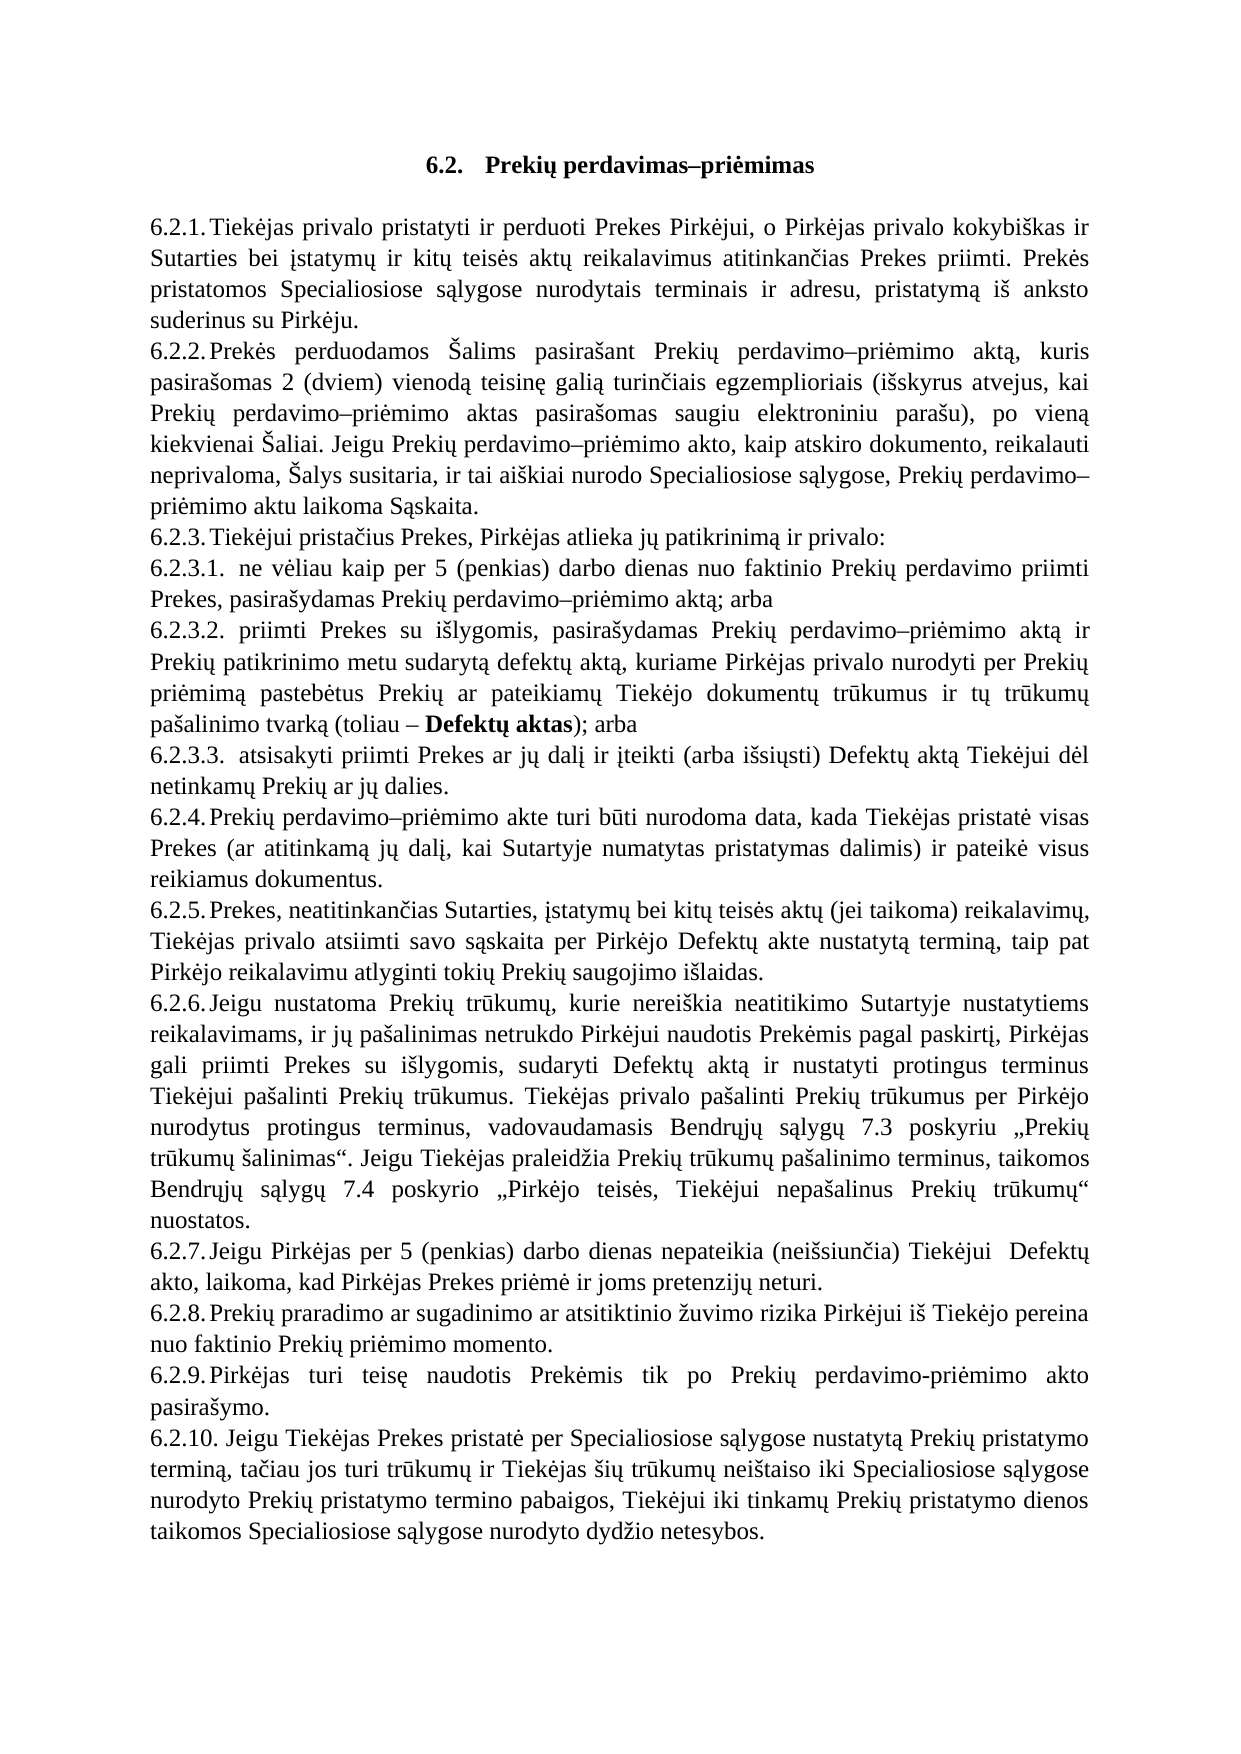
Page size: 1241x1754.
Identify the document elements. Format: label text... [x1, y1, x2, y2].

text 6.2.10. Jeigu Tiekėjas Prekes pristatė per Specialiosiose sąlygose nustatytą Prekių pristatymo terminą, tačiau jos turi trūkumų ir Tiekėjas šių trūkumų neištaiso iki Specialiosiose sąlygose nurodyto Prekių pristatymo termino pabaigos, Tiekėjui iki tinkamų Prekių pristatymo dienos taikomos Specialiosiose sąlygose nurodyto dydžio netesybos. [150, 1423, 1090, 1544]
text 6.2.8. Prekių praradimo ar sugadinimo ar atsitiktinio žuvimo rizika Pirkėjui iš Tiekėjo pereina nuo faktinio Prekių priėmimo momento. [150, 1298, 1090, 1358]
text 6.2.2. Prekės perduodamos Šalims pasirašant Prekių perdavimo–priėmimo aktą, kuris pasirašomas 2 (dviem) vienodą teisinę galią turinčiais egzemplioriais (išskyrus atvejus, kai Prekių perdavimo–priėmimo aktas pasirašomas saugiu elektroniniu parašu), po vieną kiekvienai Šaliai. Jeigu Prekių perdavimo–priėmimo akto, kaip atskiro dokumento, reikalauti neprivaloma, Šalys susitaria, ir tai aiškiai nurodo Specialiosiose sąlygose, Prekių perdavimo–priėmimo aktu laikoma Sąskaita. [150, 336, 1090, 520]
text 6.2. Prekių perdavimas–priėmimas [150, 150, 1090, 179]
text 6.2.9. Pirkėjas turi teisę naudotis Prekėmis tik po Prekių perdavimo-priėmimo akto pasirašymo. [150, 1361, 1090, 1420]
text 6.2.1. Tiekėjas privalo pristatyti ir perduoti Prekes Pirkėjui, o Pirkėjas privalo kokybiškas ir Sutarties bei įstatymų ir kitų teisės aktų reikalavimus atitinkančias Prekes priimti. Prekės pristatomos Specialiosiose sąlygose nurodytais terminais ir adresu, pristatymą iš anksto suderinus su Pirkėju. [150, 212, 1090, 334]
text 6.2.6. Jeigu nustatoma Prekių trūkumų, kurie nereiškia neatitikimo Sutartyje nustatytiems reikalavimams, ir jų pašalinimas netrukdo Pirkėjui naudotis Prekėmis pagal paskirtį, Pirkėjas gali priimti Prekes su išlygomis, sudaryti Defektų aktą ir nustatyti protingus terminus Tiekėjui pašalinti Prekių trūkumus. Tiekėjas privalo pašalinti Prekių trūkumus per Pirkėjo nurodytus protingus terminus, vadovaudamasis Bendrųjų sąlygų 7.3 poskyriu „Prekių trūkumų šalinimas“. Jeigu Tiekėjas praleidžia Prekių trūkumų pašalinimo terminus, taikomos Bendrųjų sąlygų 7.4 poskyrio „Pirkėjo teisės, Tiekėjui nepašalinus Prekių trūkumų“ nuostatos. [150, 988, 1090, 1234]
text 6.2.3. Tiekėjui pristačius Prekes, Pirkėjas atlieka jų patikrinimą ir privalo: [150, 522, 1090, 551]
text 6.2.4. Prekių perdavimo–priėmimo akte turi būti nurodoma data, kada Tiekėjas pristatė visas Prekes (ar atitinkamą jų dalį, kai Sutartyje numatytas pristatymas dalimis) ir pateikė visus reikiamus dokumentus. [150, 802, 1090, 893]
text 6.2.3.1. ne vėliau kaip per 5 (penkias) darbo dienas nuo faktinio Prekių perdavimo priimti Prekes, pasirašydamas Prekių perdavimo–priėmimo aktą; arba [150, 553, 1090, 613]
text 6.2.3.3. atsisakyti priimti Prekes ar jų dalį ir įteikti (arba išsiųsti) Defektų aktą Tiekėjui dėl netinkamų Prekių ar jų dalies. [150, 740, 1090, 799]
text 6.2.3.2. priimti Prekes su išlygomis, pasirašydamas Prekių perdavimo–priėmimo aktą ir Prekių patikrinimo metu sudarytą defektų aktą, kuriame Pirkėjas privalo nurodyti per Prekių priėmimą pastebėtus Prekių ar pateikiamų Tiekėjo dokumentų trūkumus ir tų trūkumų pašalinimo tvarką (toliau – Defektų aktas); arba [150, 616, 1090, 737]
text 6.2.7. Jeigu Pirkėjas per 5 (penkias) darbo dienas nepateikia (neišsiunčia) Tiekėjui Defektų akto, laikoma, kad Pirkėjas Prekes priėmė ir joms pretenzijų neturi. [150, 1236, 1090, 1296]
text 6.2.5. Prekes, neatitinkančias Sutarties, įstatymų bei kitų teisės aktų (jei taikoma) reikalavimų, Tiekėjas privalo atsiimti savo sąskaita per Pirkėjo Defektų akte nustatytą terminą, taip pat Pirkėjo reikalavimu atlyginti tokių Prekių saugojimo išlaidas. [150, 895, 1090, 986]
